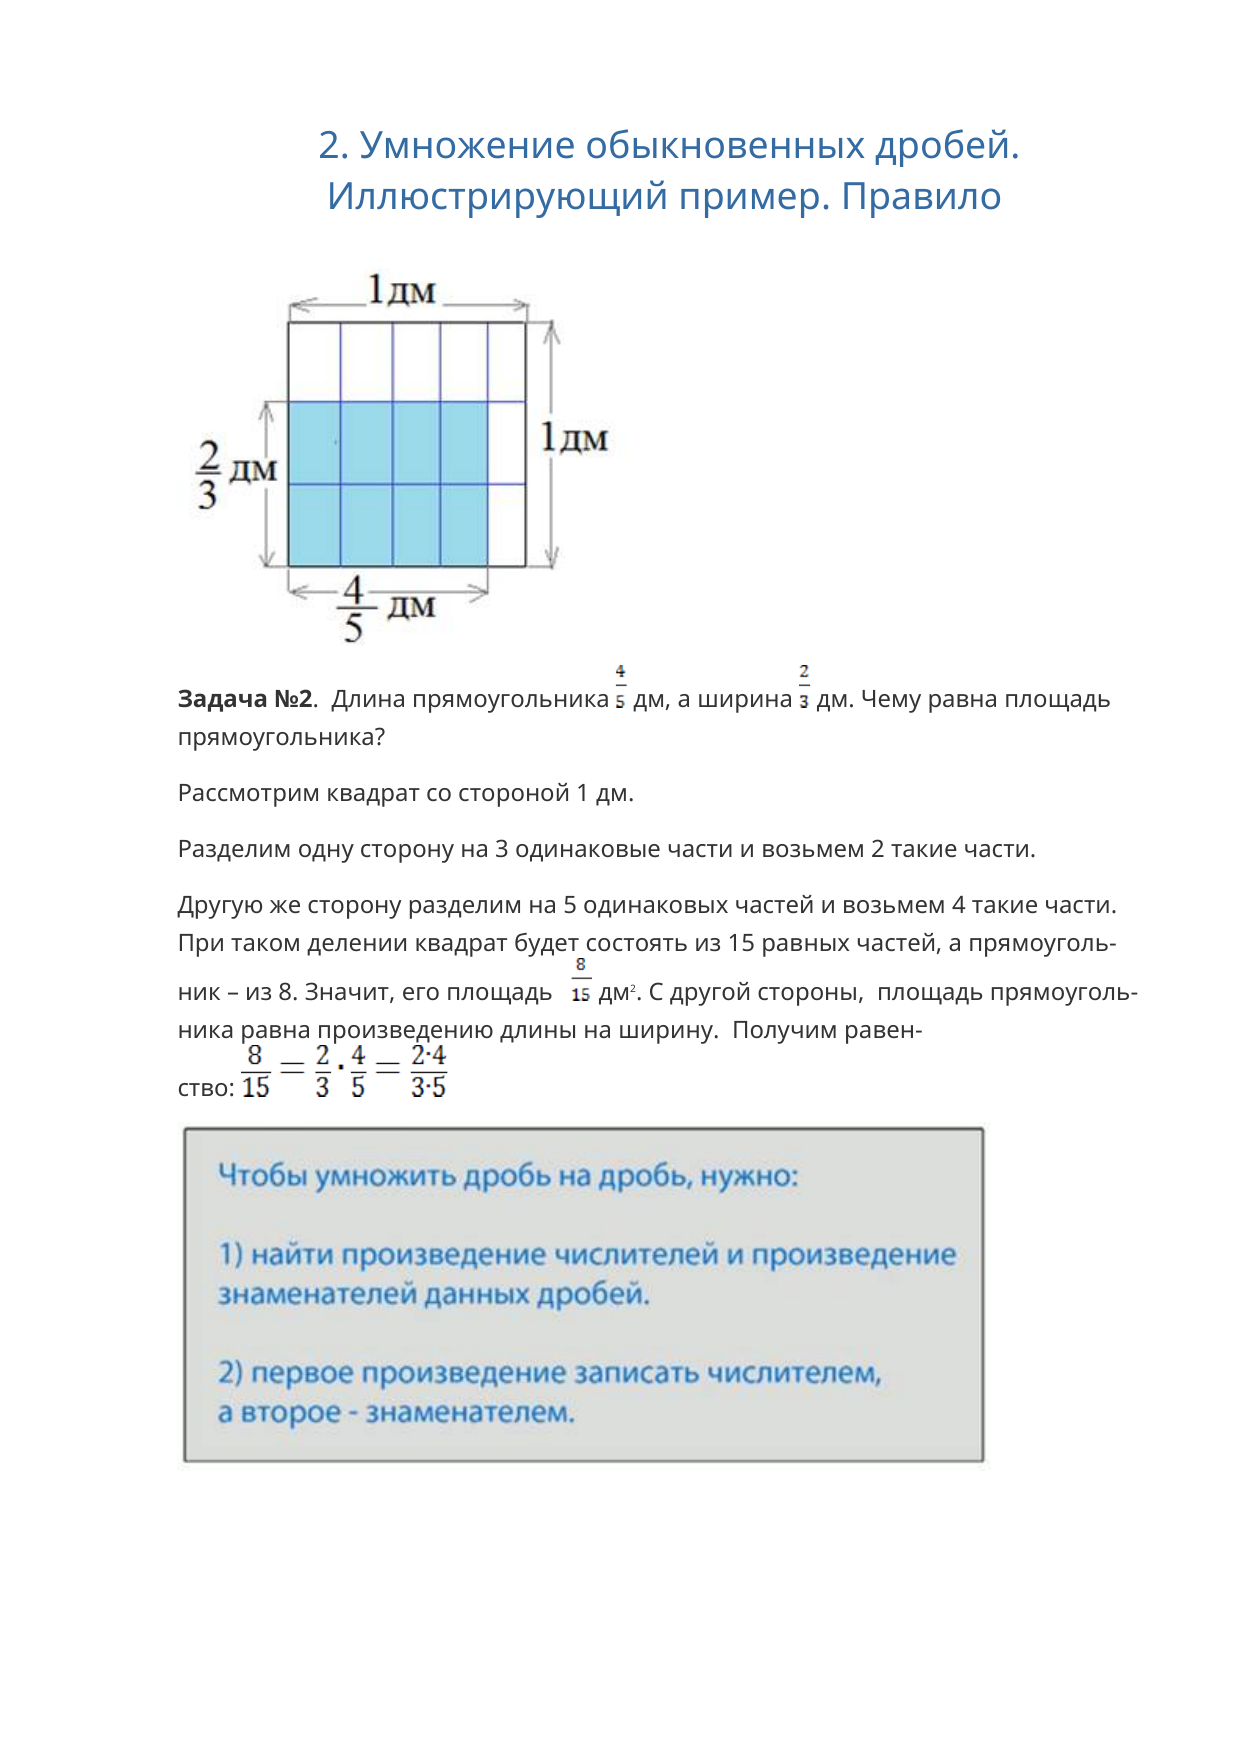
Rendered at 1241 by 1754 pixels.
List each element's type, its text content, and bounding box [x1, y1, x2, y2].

picture [177, 257, 635, 647]
picture [241, 1045, 448, 1097]
text Задача №2. Длина прямоугольника дм, а ширина дм. Чему равна площадь прямоугольника? [177, 666, 1152, 752]
text Другую же сторону разделим на 5 одинаковых частей и возьмем 4 такие части. При таком делении квадрат будет состоять из 15 равных частей, а прямоугольник – из 8. Значит, его площадь дм2. С другой стороны, площадь прямоугольника равна произведению длины на ширину. Получим равенство: [177, 883, 1152, 1104]
picture [615, 665, 627, 708]
picture [571, 958, 592, 1001]
picture [799, 665, 811, 708]
text Разделим одну сторону на 3 одинаковые части и возьмем 2 такие части. [177, 827, 1152, 865]
text 2. Умножение обыкновенных дробей. Иллюстрирующий пример. Правило [177, 118, 1152, 220]
picture [177, 1122, 992, 1471]
text Рассмотрим квадрат со стороной 1 дм. [177, 771, 1152, 808]
